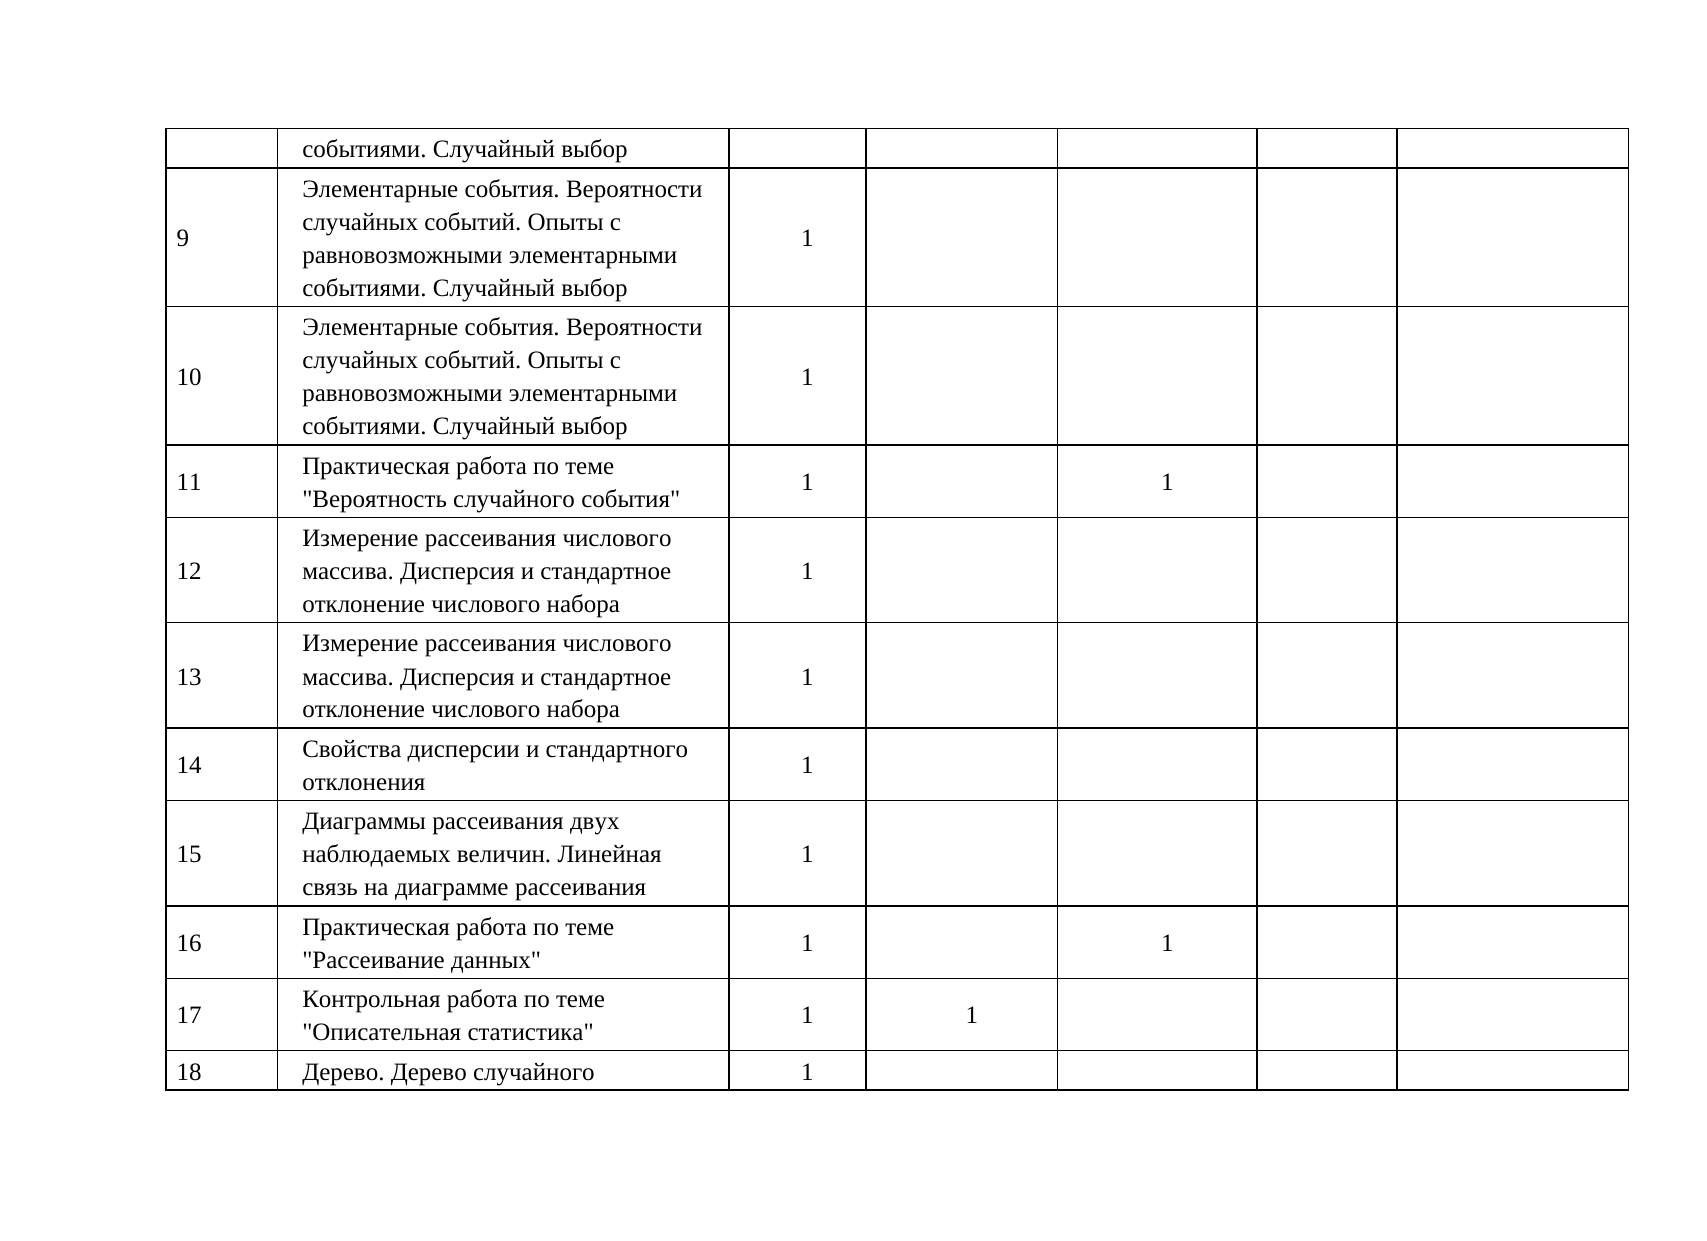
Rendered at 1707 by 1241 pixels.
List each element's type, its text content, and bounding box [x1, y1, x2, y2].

table_cell [1398, 979, 1628, 1050]
table_cell Элементарные события. Вероятности случайных событий. Опыты с равновозможными элементарными событиями. Случайный выбор [278, 307, 728, 444]
table_cell Измерение рассеивания числового массива. Дисперсия и стандартное отклонение числового набора [278, 623, 728, 727]
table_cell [278, 129, 728, 167]
table_cell [1258, 623, 1396, 727]
table_cell [1058, 979, 1256, 1050]
table_cell [1258, 169, 1396, 306]
table_cell Практическая работа по теме "Вероятность случайного события" [278, 446, 728, 516]
table_cell 9 [167, 169, 277, 306]
table_cell [1398, 907, 1628, 977]
table_cell 1 [730, 1051, 865, 1089]
table_cell [1058, 518, 1256, 622]
table_cell [867, 307, 1057, 444]
table_cell [1398, 623, 1628, 727]
table_cell [867, 623, 1057, 727]
table_cell [1058, 729, 1256, 799]
table_cell 13 [167, 623, 277, 727]
table_cell [1398, 169, 1628, 306]
table_cell [1258, 129, 1396, 167]
table_cell [1058, 1051, 1256, 1089]
table_cell [867, 446, 1057, 516]
table_cell [1258, 307, 1396, 444]
table_cell [1058, 129, 1256, 167]
table_cell [867, 129, 1057, 167]
table_cell [867, 801, 1057, 905]
table_cell [1398, 518, 1628, 622]
table_cell 1 [730, 907, 865, 977]
table_cell 1 [730, 801, 865, 905]
table_cell [867, 729, 1057, 799]
table_cell [1398, 729, 1628, 799]
table_cell [1398, 446, 1628, 516]
table_cell Практическая работа по теме "Рассеивание данных" [278, 907, 728, 977]
table_cell 1 [730, 518, 865, 622]
table_cell [1258, 979, 1396, 1050]
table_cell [278, 1051, 728, 1089]
table_cell [867, 1051, 1057, 1089]
table_cell Диаграммы рассеивания двух наблюдаемых величин. Линейная связь на диаграмме рассеивания [278, 801, 728, 905]
table_cell [1258, 518, 1396, 622]
table_cell 16 [167, 907, 277, 977]
table_cell 1 [1058, 907, 1256, 977]
table_cell 1 [730, 729, 865, 799]
table_cell [1058, 623, 1256, 727]
table_cell 1 [867, 979, 1057, 1050]
table_cell Измерение рассеивания числового массива. Дисперсия и стандартное отклонение числового набора [278, 518, 728, 622]
table_cell 14 [167, 729, 277, 799]
table_cell 1 [730, 979, 865, 1050]
table_cell 1 [730, 307, 865, 444]
table_cell [867, 518, 1057, 622]
table_cell Свойства дисперсии и стандартного отклонения [278, 729, 728, 799]
table_cell [867, 907, 1057, 977]
table_cell 11 [167, 446, 277, 516]
table_cell [1398, 801, 1628, 905]
table_cell [1398, 307, 1628, 444]
table_cell 1 [1058, 446, 1256, 516]
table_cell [278, 169, 728, 306]
table_cell [1258, 1051, 1396, 1089]
table_cell [1258, 907, 1396, 977]
table_cell [1398, 1051, 1628, 1089]
table_cell 17 [167, 979, 277, 1050]
table_cell 18 [167, 1051, 277, 1089]
table_cell 12 [167, 518, 277, 622]
table_cell 8 [167, 129, 277, 167]
table_cell 1 [730, 446, 865, 516]
table_cell [1398, 129, 1628, 167]
table_cell [1258, 801, 1396, 905]
table_cell 1 [730, 129, 865, 167]
table_cell Контрольная работа по теме "Описательная статистика" [278, 979, 728, 1050]
table_cell [1258, 729, 1396, 799]
table_cell [1058, 801, 1256, 905]
table_cell 1 [730, 623, 865, 727]
table_cell [1258, 446, 1396, 516]
table_cell [1058, 169, 1256, 306]
table_cell 10 [167, 307, 277, 444]
table_cell [867, 169, 1057, 306]
table_cell 15 [167, 801, 277, 905]
table_cell 1 [730, 169, 865, 306]
table_cell [1058, 307, 1256, 444]
